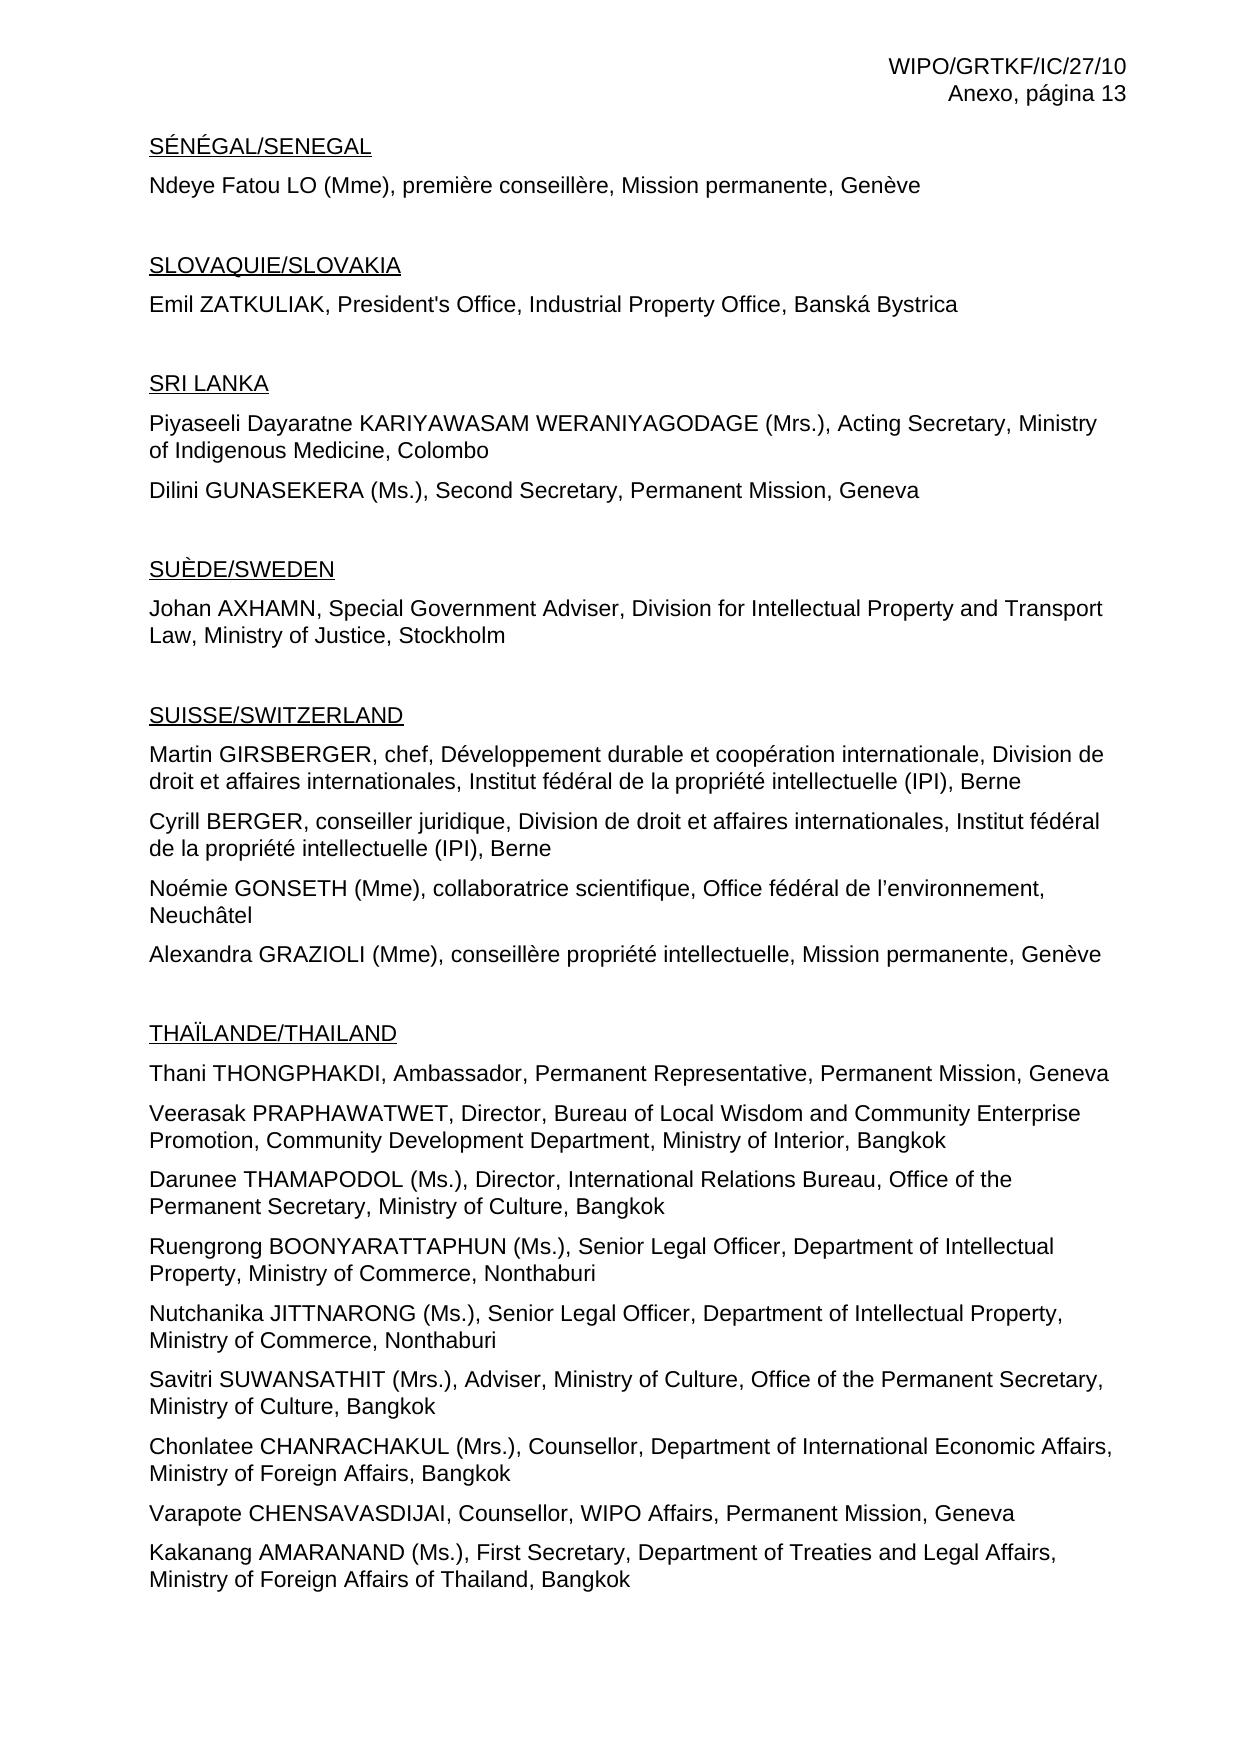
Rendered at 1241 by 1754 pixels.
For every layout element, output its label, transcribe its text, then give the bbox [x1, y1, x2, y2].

text SLOVAQUIE/SLOVAKIA [149, 251, 1122, 278]
text SRI LANKA [149, 370, 1122, 397]
text SÉNÉGAL/SENEGAL [149, 132, 1122, 159]
text Varapote CHENSAVASDIJAI, Counsellor, WIPO Affairs, Permanent Mission, Geneva [149, 1499, 1122, 1526]
text Emil ZATKULIAK, President's Office, Industrial Property Office, Banská Bystrica [149, 291, 1122, 318]
text SUÈDE/SWEDEN [149, 555, 1122, 582]
text Chonlatee CHANRACHAKUL (Mrs.), Counsellor, Department of International Economic Affairs, Ministry of Foreign Affairs, Bangkok [149, 1432, 1122, 1486]
text Thani THONGPHAKDI, Ambassador, Permanent Representative, Permanent Mission, Geneva [149, 1059, 1122, 1086]
text Alexandra GRAZIOLI (Mme), conseillère propriété intellectuelle, Mission permanente, Genève [149, 941, 1122, 968]
text Piyaseeli Dayaratne KARIYAWASAM WERANIYAGODAGE (Mrs.), Acting Secretary, Ministry of Indigenous Medicine, Colombo [149, 409, 1122, 463]
text Johan AXHAMN, Special Government Adviser, Division for Intellectual Property and Transport Law, Ministry of Justice, Stockholm [149, 595, 1122, 649]
text Veerasak PRAPHAWATWET, Director, Bureau of Local Wisdom and Community Enterprise Promotion, Community Development Department, Ministry of Interior, Bangkok [149, 1099, 1122, 1153]
text Savitri SUWANSATHIT (Mrs.), Adviser, Ministry of Culture, Office of the Permanent Secretary, Ministry of Culture, Bangkok [149, 1366, 1122, 1420]
text Nutchanika JITTNARONG (Ms.), Senior Legal Officer, Department of Intellectual Property, Ministry of Commerce, Nonthaburi [149, 1299, 1122, 1353]
text Darunee THAMAPODOL (Ms.), Director, International Relations Bureau, Office of the Permanent Secretary, Ministry of Culture, Bangkok [149, 1166, 1122, 1220]
text Martin GIRSBERGER, chef, Développement durable et coopération internationale, Division de droit et affaires internationales, Institut fédéral de la propriété intellectuelle (IPI), Berne [149, 741, 1122, 795]
text Kakanang AMARANAND (Ms.), First Secretary, Department of Treaties and Legal Affairs, Ministry of Foreign Affairs of Thailand, Bangkok [149, 1538, 1122, 1593]
text Ndeye Fatou LO (Mme), première conseillère, Mission permanente, Genève [149, 172, 1122, 199]
text Noémie GONSETH (Mme), collaboratrice scientifique, Office fédéral de l’environnement, Neuchâtel [149, 874, 1122, 928]
text SUISSE/SWITZERLAND [149, 701, 1122, 728]
text THAÏLANDE/THAILAND [149, 1020, 1122, 1047]
text Ruengrong BOONYARATTAPHUN (Ms.), Senior Legal Officer, Department of Intellectual Property, Ministry of Commerce, Nonthaburi [149, 1232, 1122, 1286]
text Dilini GUNASEKERA (Ms.), Second Secretary, Permanent Mission, Geneva [149, 476, 1122, 503]
text Cyrill BERGER, conseiller juridique, Division de droit et affaires internationales, Institut fédéral de la propriété intellectuelle (IPI), Berne [149, 807, 1122, 861]
